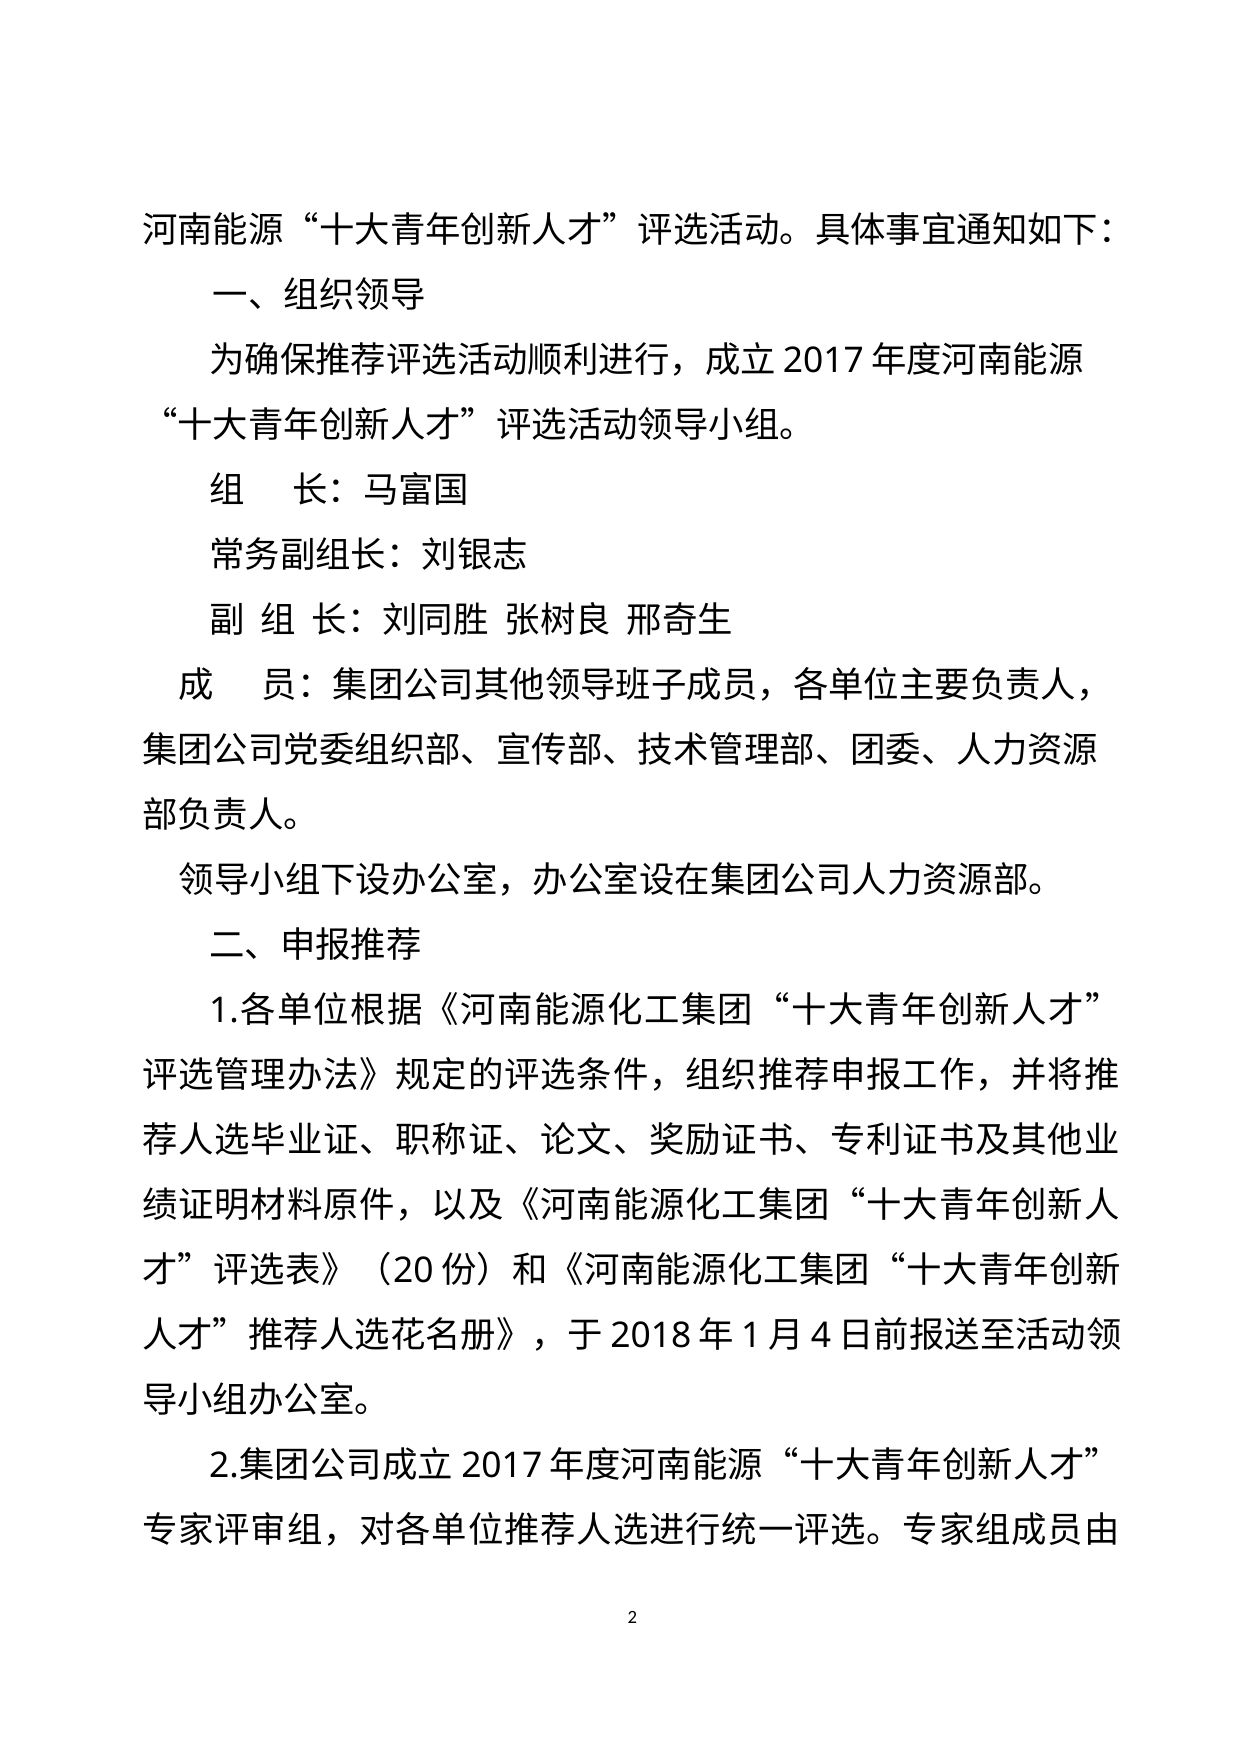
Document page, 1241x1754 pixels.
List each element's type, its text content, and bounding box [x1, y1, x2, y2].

text 组 长：马富国 [142, 454, 1122, 519]
text 成 员：集团公司其他领导班子成员，各单位主要负责人，集团公司党委组织部、宣传部、技术管理部、团委、人力资源部负责人。 [142, 649, 1122, 844]
text 副 组 长：刘同胜 张树良 邢奇生 [142, 584, 1122, 649]
text 一、组织领导 [142, 259, 1122, 324]
text 二、申报推荐 [142, 909, 1122, 974]
text 1.各单位根据《河南能源化工集团“十大青年创新人才”评选管理办法》规定的评选条件，组织推荐申报工作，并将推荐人选毕业证、职称证、论文、奖励证书、专利证书及其他业绩证明材料原件，以及《河南能源化工集团“十大青年创新人才”评选表》（20份）和《河南能源化工集团“十大青年创新人才”推荐人选花名册》，于2018年1月4日前报送至活动领导小组办公室。 [142, 974, 1122, 1429]
text 常务副组长：刘银志 [142, 519, 1122, 584]
text 领导小组下设办公室，办公室设在集团公司人力资源部。 [142, 844, 1122, 909]
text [142, 194, 1122, 259]
text 为确保推荐评选活动顺利进行，成立2017年度河南能源“十大青年创新人才”评选活动领导小组。 [142, 324, 1122, 454]
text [142, 1429, 1122, 1559]
